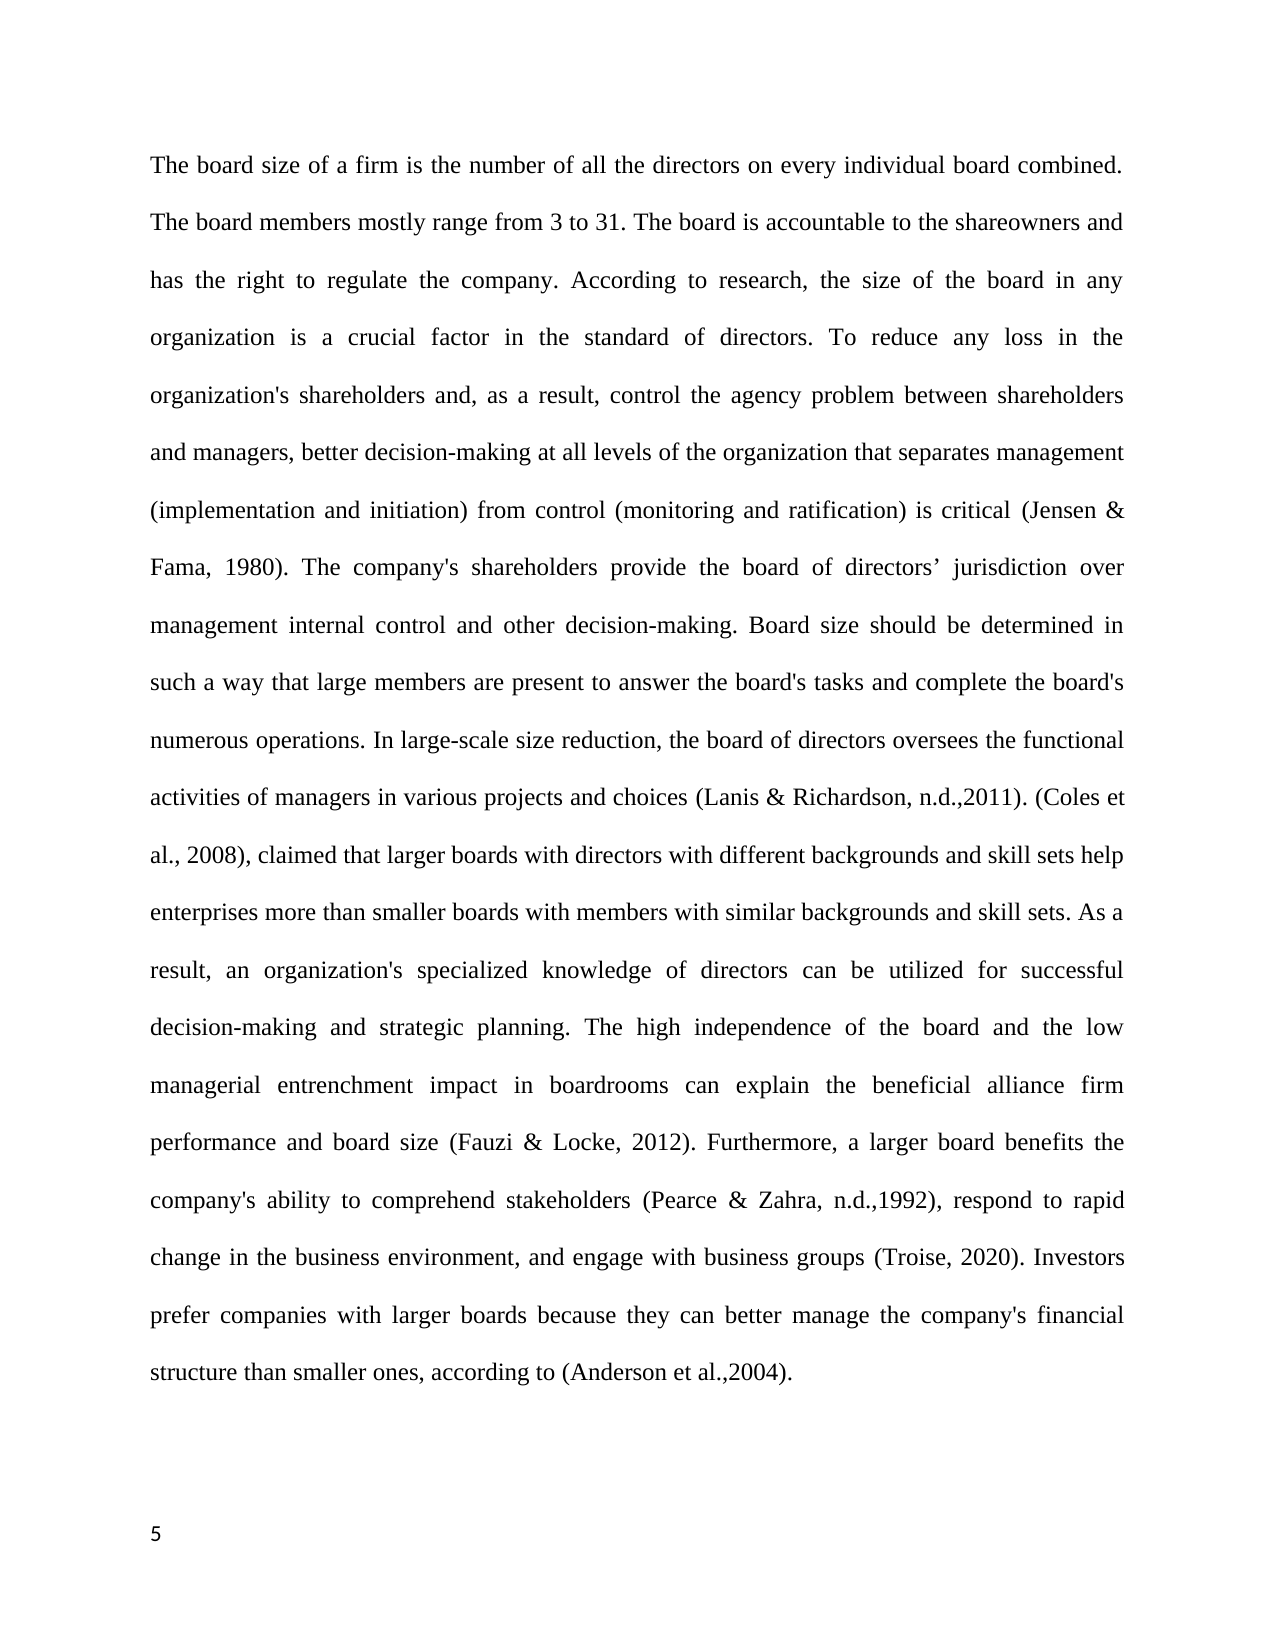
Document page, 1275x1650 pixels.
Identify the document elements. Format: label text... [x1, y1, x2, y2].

text The board size of a firm is the number of all the directors on every individual board combined. The board members mostly range from 3 to 31. The board is accountable to the shareowners and has the right to regulate the company. According to research, the size of the board in any organization is a crucial factor in the standard of directors. To reduce any loss in the organization's shareholders and, as a result, control the agency problem between shareholders and managers, better decision-making at all levels of the organization that separates management (implementation and initiation) from control (monitoring and ratification) is critical (Jensen & Fama, 1980). The company's shareholders provide the board of directors’ jurisdiction over management internal control and other decision-making. Board size should be determined in such a way that large members are present to answer the board's tasks and complete the board's numerous operations. In large-scale size reduction, the board of directors oversees the functional activities of managers in various projects and choices (Lanis & Richardson, n.d.,2011). (Coles et al., 2008), claimed that larger boards with directors with different backgrounds and skill sets help enterprises more than smaller boards with members with similar backgrounds and skill sets. As a result, an organization's specialized knowledge of directors can be utilized for successful decision-making and strategic planning. The high independence of the board and the low managerial entrenchment impact in boardrooms can explain the beneficial alliance firm performance and board size (Fauzi & Locke, 2012). Furthermore, a larger board benefits the company's ability to comprehend stakeholders (Pearce & Zahra, n.d.,1992), respond to rapid change in the business environment, and engage with business groups (Troise, 2020). Investors prefer companies with larger boards because they can better manage the company's financial structure than smaller ones, according to (Anderson et al.,2004). [150, 150, 1125, 1386]
